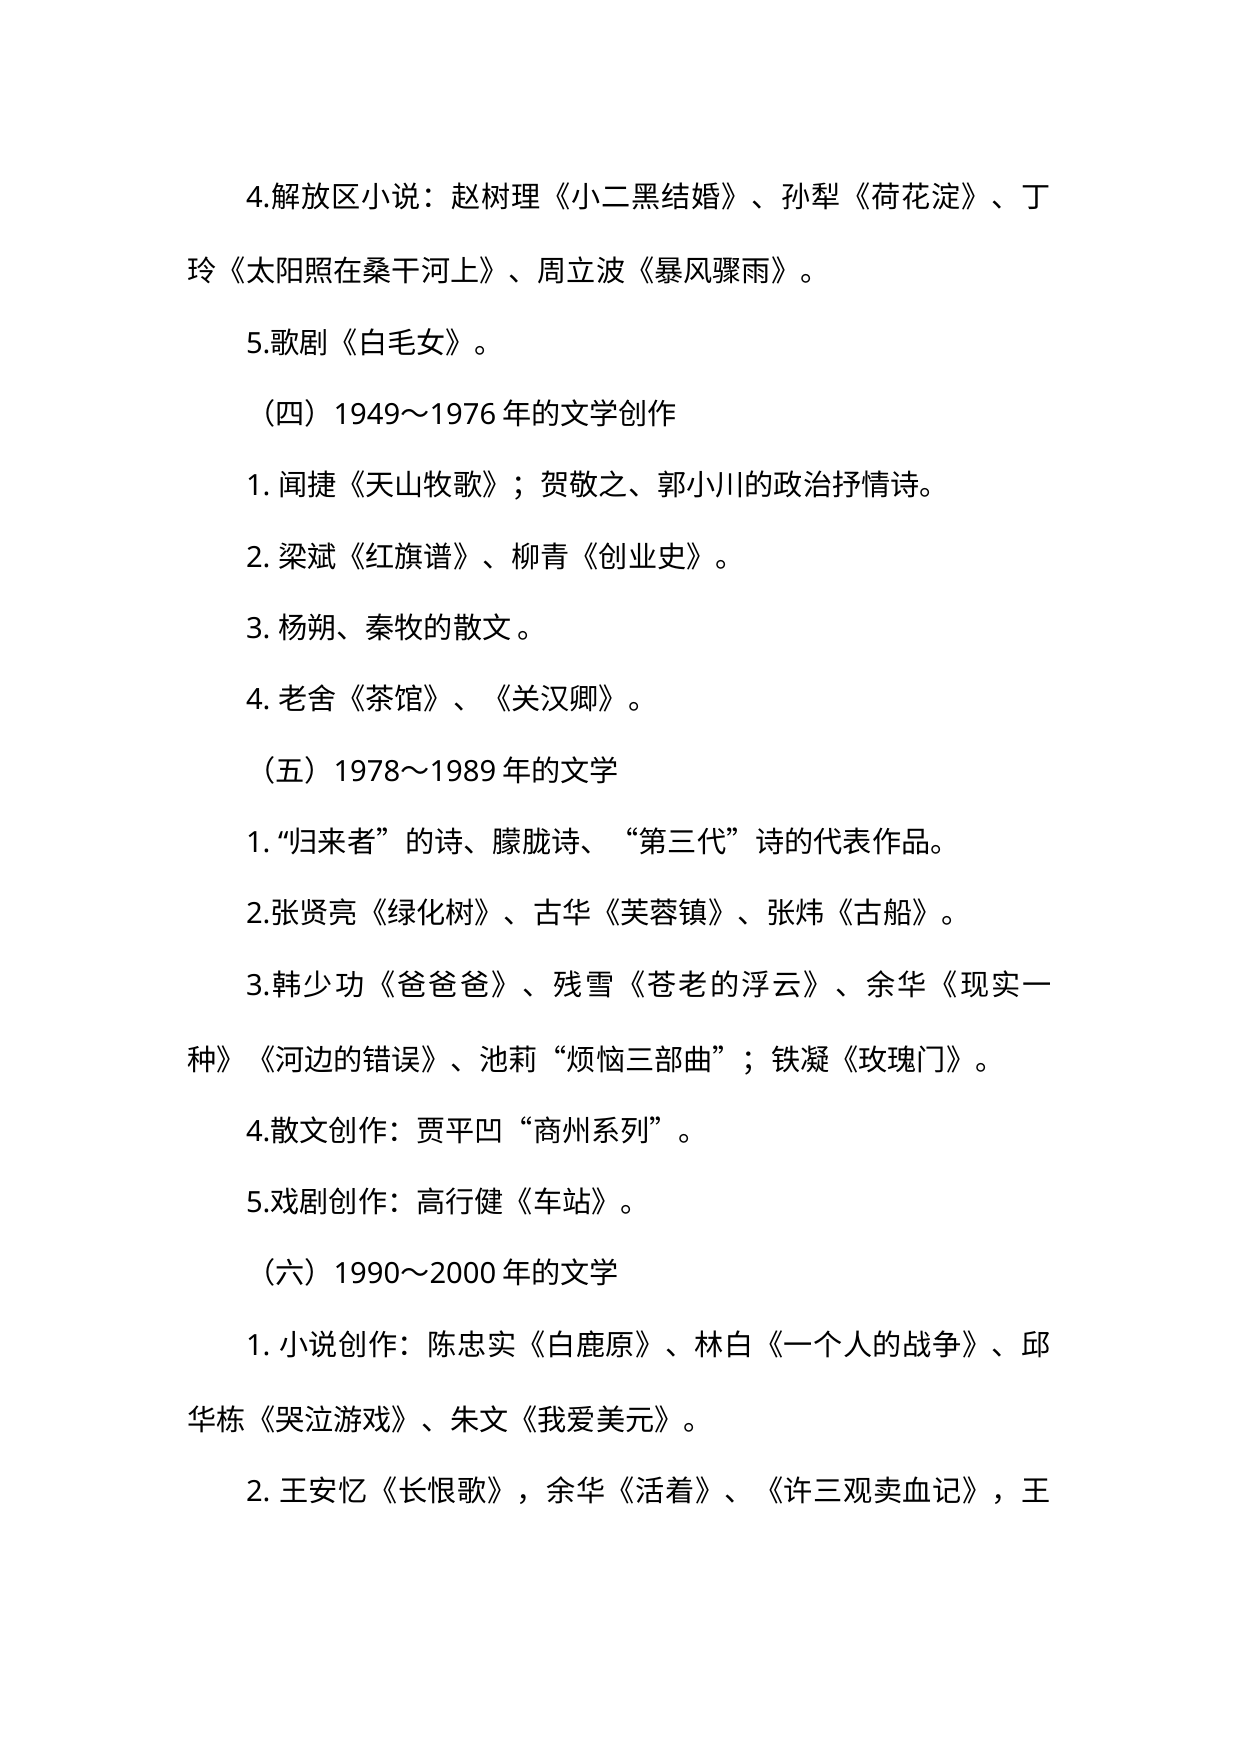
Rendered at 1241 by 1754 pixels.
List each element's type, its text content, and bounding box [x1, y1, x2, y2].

text 4.散文创作：贾平凹“商州系列”。 [187, 1096, 1053, 1161]
text （五）1978～1989年的文学 [187, 736, 1053, 801]
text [187, 1456, 1053, 1521]
text 1. “归来者”的诗、朦胧诗、“第三代”诗的代表作品。 [187, 807, 1053, 872]
text （六）1990～2000年的文学 [187, 1239, 1053, 1304]
text 4.解放区小说：赵树理《小二黑结婚》、孙犁《荷花淀》、丁玲《太阳照在桑干河上》、周立波《暴风骤雨》。 [187, 162, 1053, 302]
text 5.歌剧《白毛女》。 [187, 308, 1053, 373]
text 3. 杨朔、秦牧的散文 。 [187, 593, 1053, 658]
text （四）1949～1976年的文学创作 [187, 379, 1053, 444]
text 3.韩少功《爸爸爸》、残雪《苍老的浮云》、余华《现实一种》《河边的错误》、池莉“烦恼三部曲”；铁凝《玫瑰门》。 [187, 950, 1053, 1090]
text 1. 小说创作：陈忠实《白鹿原》、林白《一个人的战争》、邱华栋《哭泣游戏》、朱文《我爱美元》。 [187, 1310, 1053, 1450]
text 4. 老舍《茶馆》、《关汉卿》。 [187, 665, 1053, 730]
text 1. 闻捷《天山牧歌》；贺敬之、郭小川的政治抒情诗。 [187, 451, 1053, 516]
text 2.张贤亮《绿化树》、古华《芙蓉镇》、张炜《古船》。 [187, 879, 1053, 944]
text 2. 梁斌《红旗谱》、柳青《创业史》。 [187, 522, 1053, 587]
text 5.戏剧创作：高行健《车站》。 [187, 1167, 1053, 1232]
